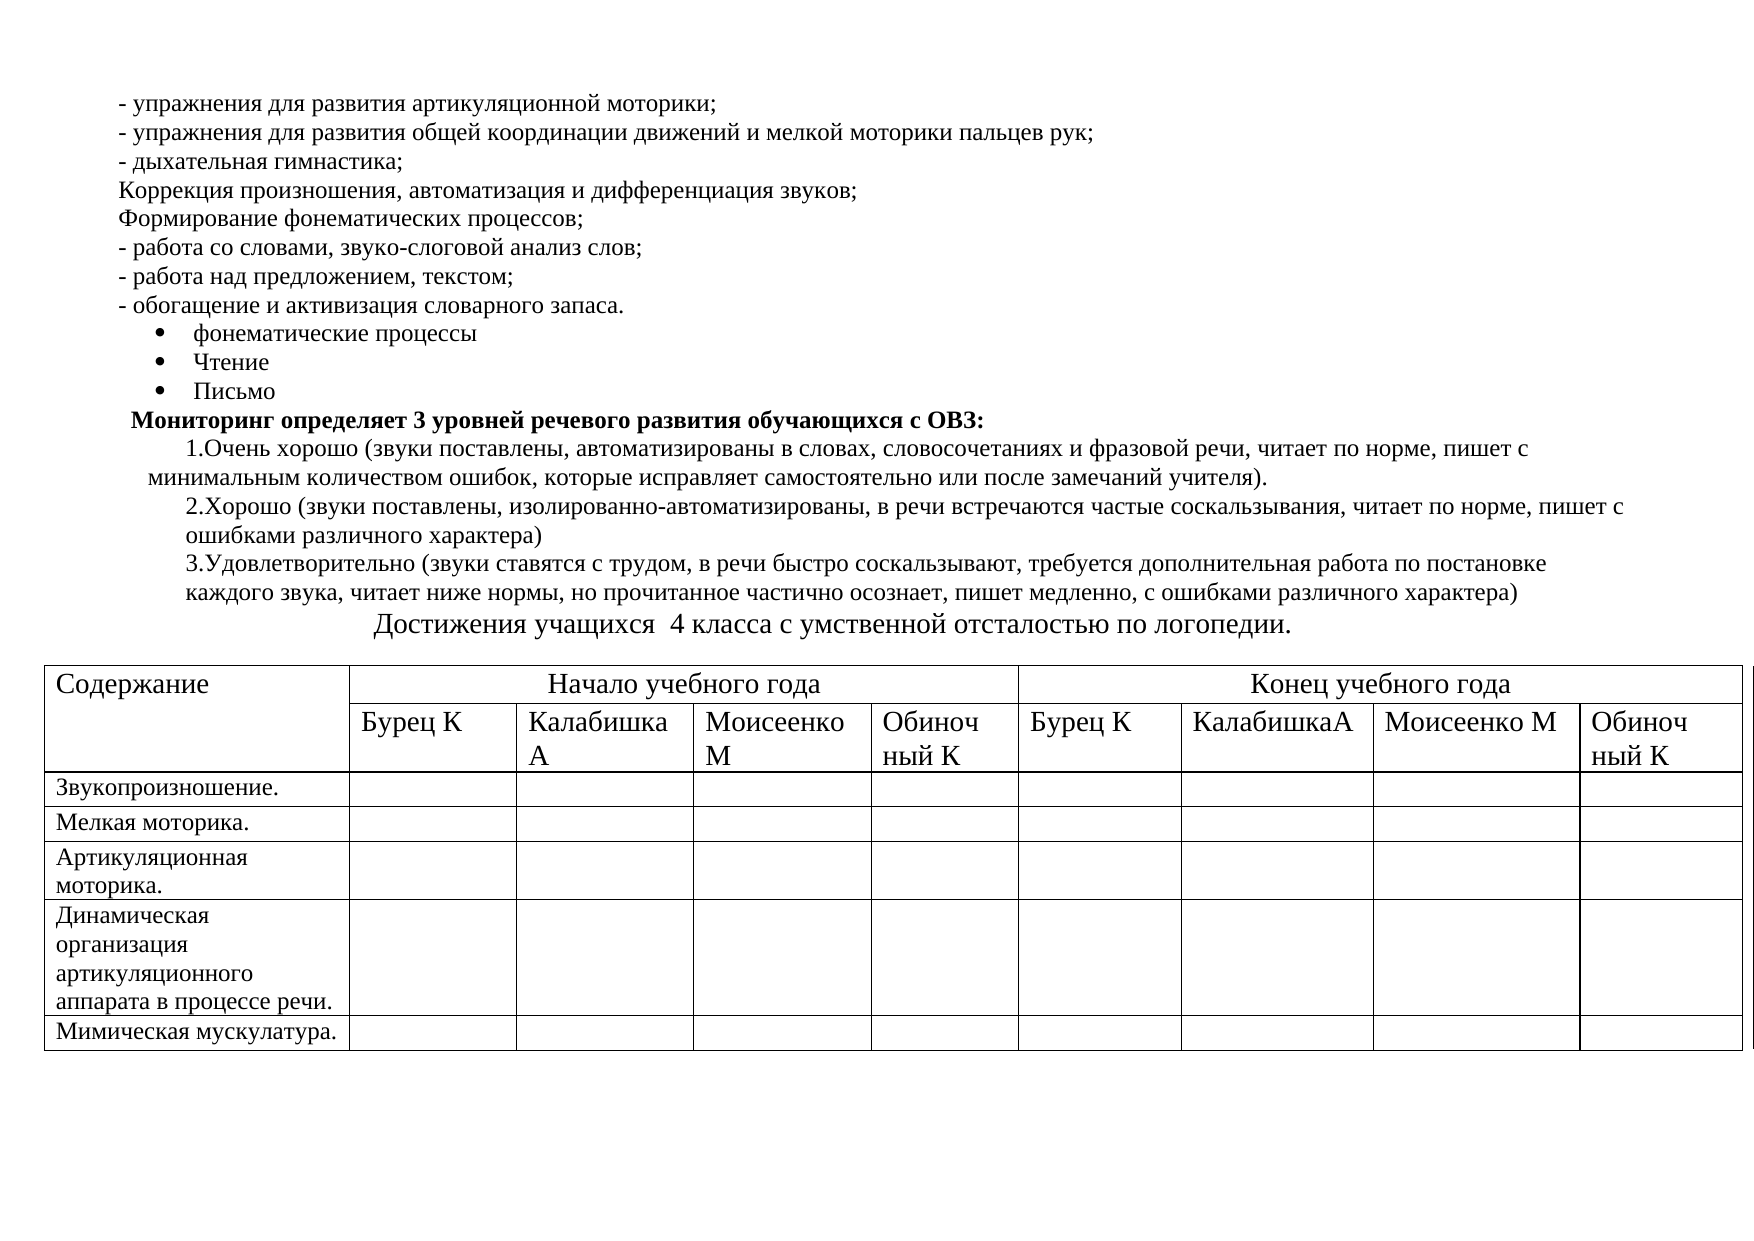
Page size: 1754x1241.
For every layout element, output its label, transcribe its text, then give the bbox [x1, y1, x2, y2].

table_cell [872, 807, 1018, 841]
table_cell [1743, 1015, 1754, 1050]
table_cell [1374, 1016, 1579, 1050]
table_cell Моисеенко М [1374, 704, 1579, 771]
table_cell Бурец К [1019, 704, 1181, 771]
text - обогащение и активизация словарного запаса. [118, 290, 1636, 318]
table_cell [350, 807, 516, 841]
list фонематические процессы [156, 318, 1636, 347]
table_cell [694, 807, 871, 841]
table_cell [872, 1016, 1018, 1050]
table_cell Динамическая организация артикуляционного аппарата в процессе речи. [45, 900, 349, 1015]
table_cell [1182, 900, 1373, 1015]
table_cell [1581, 1016, 1742, 1050]
table_cell [1581, 807, 1742, 841]
table_cell Звукопроизношение. [45, 773, 349, 806]
table_cell Бурец К [350, 704, 516, 771]
table_cell [517, 842, 693, 899]
table_cell [517, 900, 693, 1015]
text 1.Очень хорошо (звуки поставлены, автоматизированы в словах, словосочетаниях и фразовой речи, читает по норме, пишет с минимальным количеством ошибок, которые исправляет самостоятельно или после замечаний учителя). [148, 433, 1636, 491]
table_cell [1019, 1016, 1181, 1050]
text Коррекция произношения, автоматизация и дифференциация звуков; [118, 175, 1636, 203]
table_cell [1374, 807, 1579, 841]
table_cell КалабишкаА [517, 704, 693, 771]
table_cell [694, 842, 871, 899]
table_cell [517, 807, 693, 841]
table_cell [1581, 842, 1742, 899]
text Мониторинг определяет 3 уровней речевого развития обучающихся с ОВЗ: [118, 405, 1636, 433]
table_cell Обиноч ный К [1581, 704, 1742, 771]
table_cell Мимическая мускулатура. [45, 1016, 349, 1050]
text - работа со словами, звуко-слоговой анализ слов; [118, 232, 1636, 261]
table_cell [1581, 900, 1742, 1015]
table_cell [350, 842, 516, 899]
table_cell [872, 773, 1018, 806]
text 3.Удовлетворительно (звуки ставятся с трудом, в речи быстро соскальзывают, требуется дополнительная работа по постановке каждого звука, читает ниже нормы, но прочитанное частично осознает, пишет медленно, с ошибками различного характера) [185, 548, 1636, 606]
table_cell Артикуляционная моторика. [45, 842, 349, 899]
table_cell [1743, 806, 1753, 841]
table_cell [517, 1016, 693, 1050]
table_cell [694, 900, 871, 1015]
table_cell [517, 773, 693, 806]
text - работа над предложением, текстом; [118, 261, 1636, 290]
table_header [1743, 665, 1754, 771]
text 2.Хорошо (звуки поставлены, изолированно-автоматизированы, в речи встречаются частые соскальзывания, читает по норме, пишет с ошибками различного характера) [185, 491, 1636, 548]
table_cell [1374, 773, 1579, 806]
text - упражнения для развития общей координации движений и мелкой моторики пальцев рук; [118, 117, 1636, 146]
table_cell [1182, 842, 1373, 899]
table_cell [350, 900, 516, 1015]
table_cell [350, 773, 516, 806]
table_cell Мелкая моторика. [45, 807, 349, 841]
table_cell [1743, 841, 1753, 899]
table_cell [1019, 807, 1181, 841]
table_cell [872, 900, 1018, 1015]
text - упражнения для развития артикуляционной моторики; [118, 88, 1636, 117]
table_cell [1182, 807, 1373, 841]
table_cell [1019, 900, 1181, 1015]
table_cell [694, 773, 871, 806]
table_header Начало учебного года [350, 666, 1018, 703]
table_cell [1182, 1016, 1373, 1050]
table_cell [1374, 900, 1579, 1015]
table_cell Моисеенко М [694, 704, 871, 771]
list Письмо [156, 376, 1636, 405]
text Достижения учащихся 4 класса с умственной отсталостью по логопедии. [118, 606, 1636, 639]
table_cell [1743, 899, 1753, 1015]
table_cell [1581, 773, 1742, 806]
table_cell Обиноч ный К [872, 704, 1018, 771]
table_cell [1182, 773, 1373, 806]
table_cell [1019, 842, 1181, 899]
table_cell [872, 842, 1018, 899]
text - дыхательная гимнастика; [118, 146, 1636, 175]
text Формирование фонематических процессов; [118, 203, 1636, 232]
table_cell КалабишкаА [1182, 704, 1373, 771]
list Чтение [156, 347, 1636, 376]
table_cell [1743, 771, 1753, 806]
table_cell [694, 1016, 871, 1050]
table_cell [350, 1016, 516, 1050]
table_cell [1374, 842, 1579, 899]
table_cell [1019, 773, 1181, 806]
table_header Содержание [45, 666, 349, 771]
table_header Конец учебного года [1019, 666, 1742, 703]
